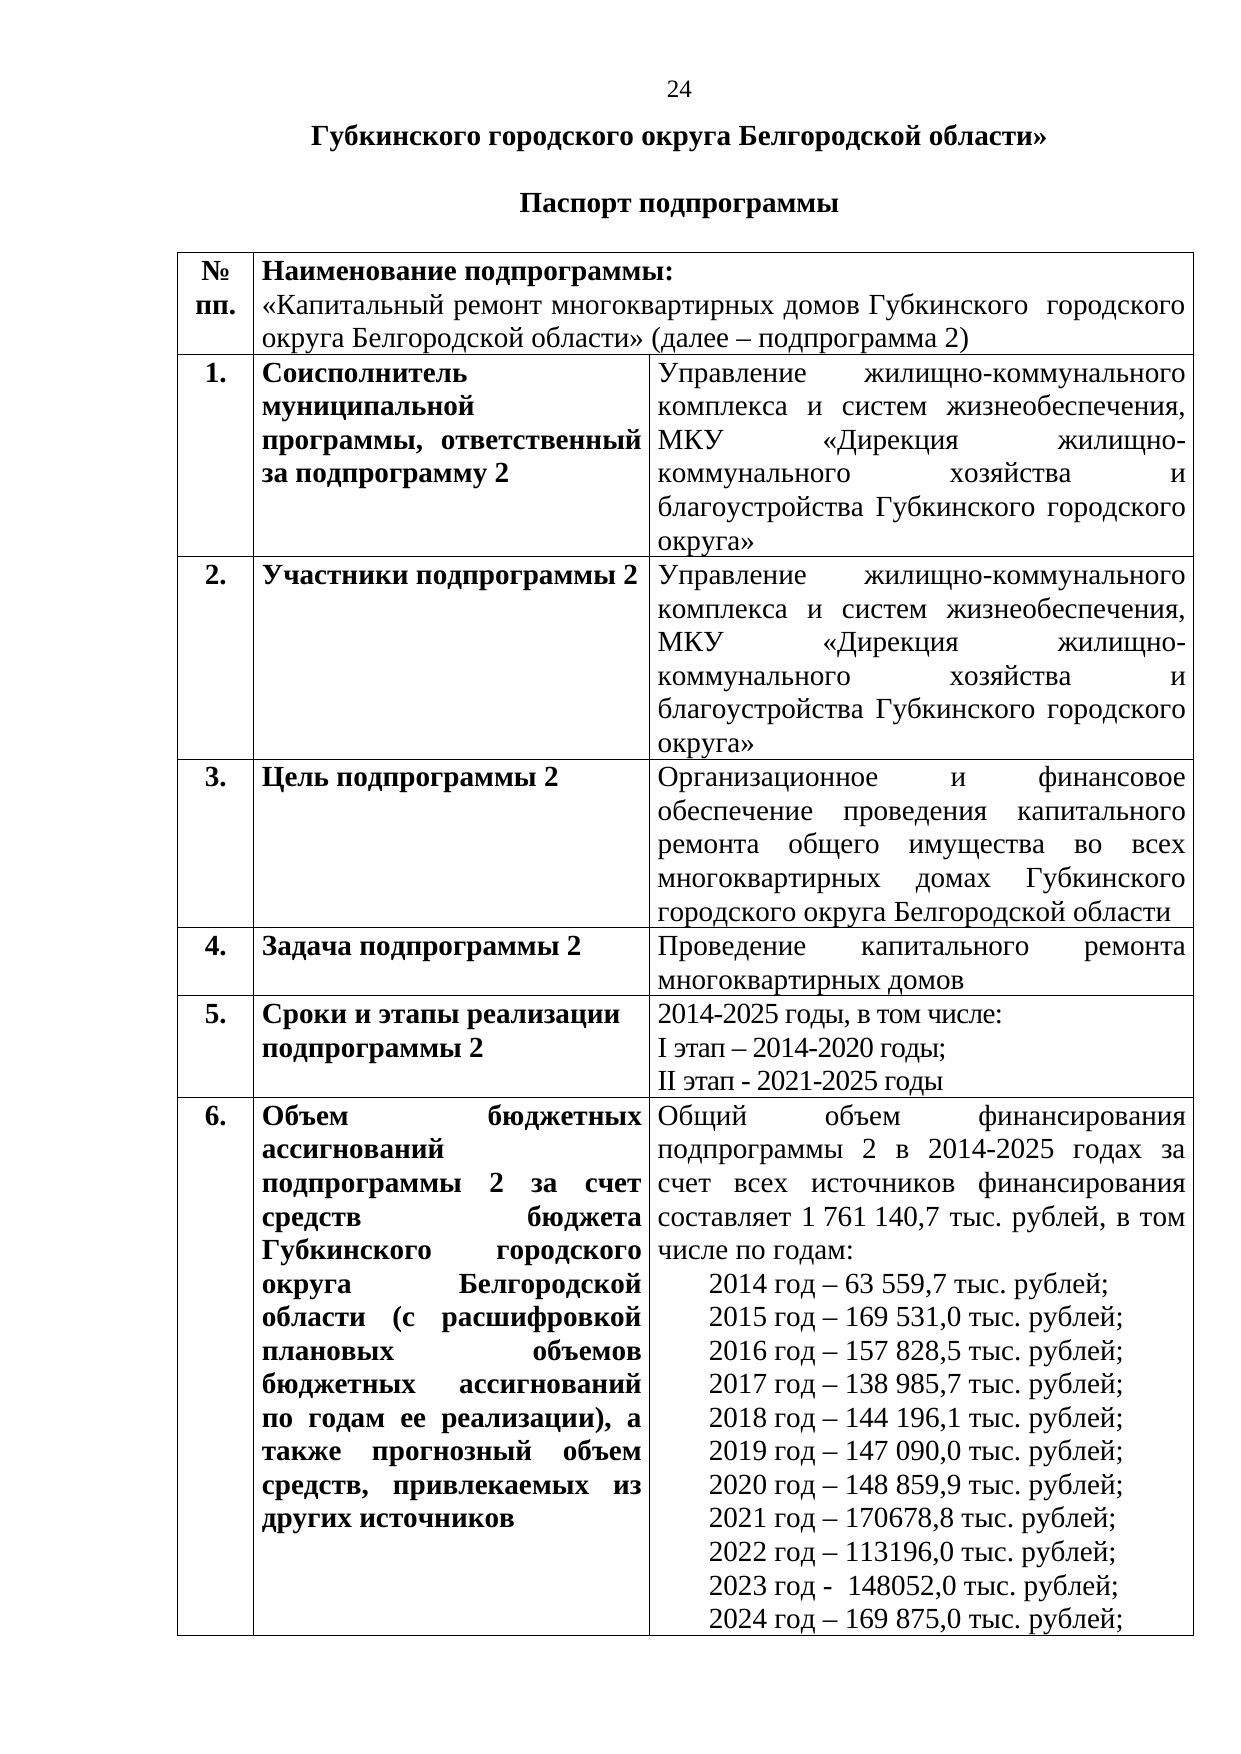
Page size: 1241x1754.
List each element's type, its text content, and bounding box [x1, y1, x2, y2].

table_header № пп. [178, 253, 253, 354]
table_cell 4. [178, 928, 253, 995]
table_cell 3. [178, 760, 253, 927]
text Губкинского городского округа Белгородской области» [177, 118, 1181, 152]
text Паспорт подпрограммы [177, 185, 1181, 219]
table_cell Задача подпрограммы 2 [254, 928, 649, 995]
table_cell Управление жилищно-коммунального комплекса и систем жизнеобеспечения, МКУ «Дирекция жилищно-коммунального хозяйства и благоустройства Губкинского городского округа» [650, 557, 1193, 758]
table_cell Цель подпрограммы 2 [254, 760, 649, 927]
table_cell 1. [178, 355, 253, 556]
table_cell Сроки и этапы реализации подпрограммы 2 [254, 996, 649, 1097]
table_cell 5. [178, 996, 253, 1097]
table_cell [254, 1098, 649, 1635]
table_header Наименование подпрограммы: «Капитальный ремонт многоквартирных домов Губкинского городского округа Белгородской области» (далее – подпрограмма 2) [254, 253, 1193, 354]
table_cell 2. [178, 557, 253, 758]
table_cell Проведение капитального ремонта многоквартирных домов [650, 928, 1193, 995]
table_cell 2014-2025 годы, в том числе: I этап – 2014-2020 годы; II этап - 2021-2025 годы [650, 996, 1193, 1097]
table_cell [650, 1098, 1193, 1635]
table_cell 6. [178, 1098, 253, 1635]
table_cell Участники подпрограммы 2 [254, 557, 649, 758]
table_cell Организационное и финансовое обеспечение проведения капитального ремонта общего имущества во всех многоквартирных домах Губкинского городского округа Белгородской области [650, 760, 1193, 927]
table_cell Соисполнитель муниципальной программы, ответственный за подпрограмму 2 [254, 355, 649, 556]
table_cell Управление жилищно-коммунального комплекса и систем жизнеобеспечения, МКУ «Дирекция жилищно-коммунального хозяйства и благоустройства Губкинского городского округа» [650, 355, 1193, 556]
